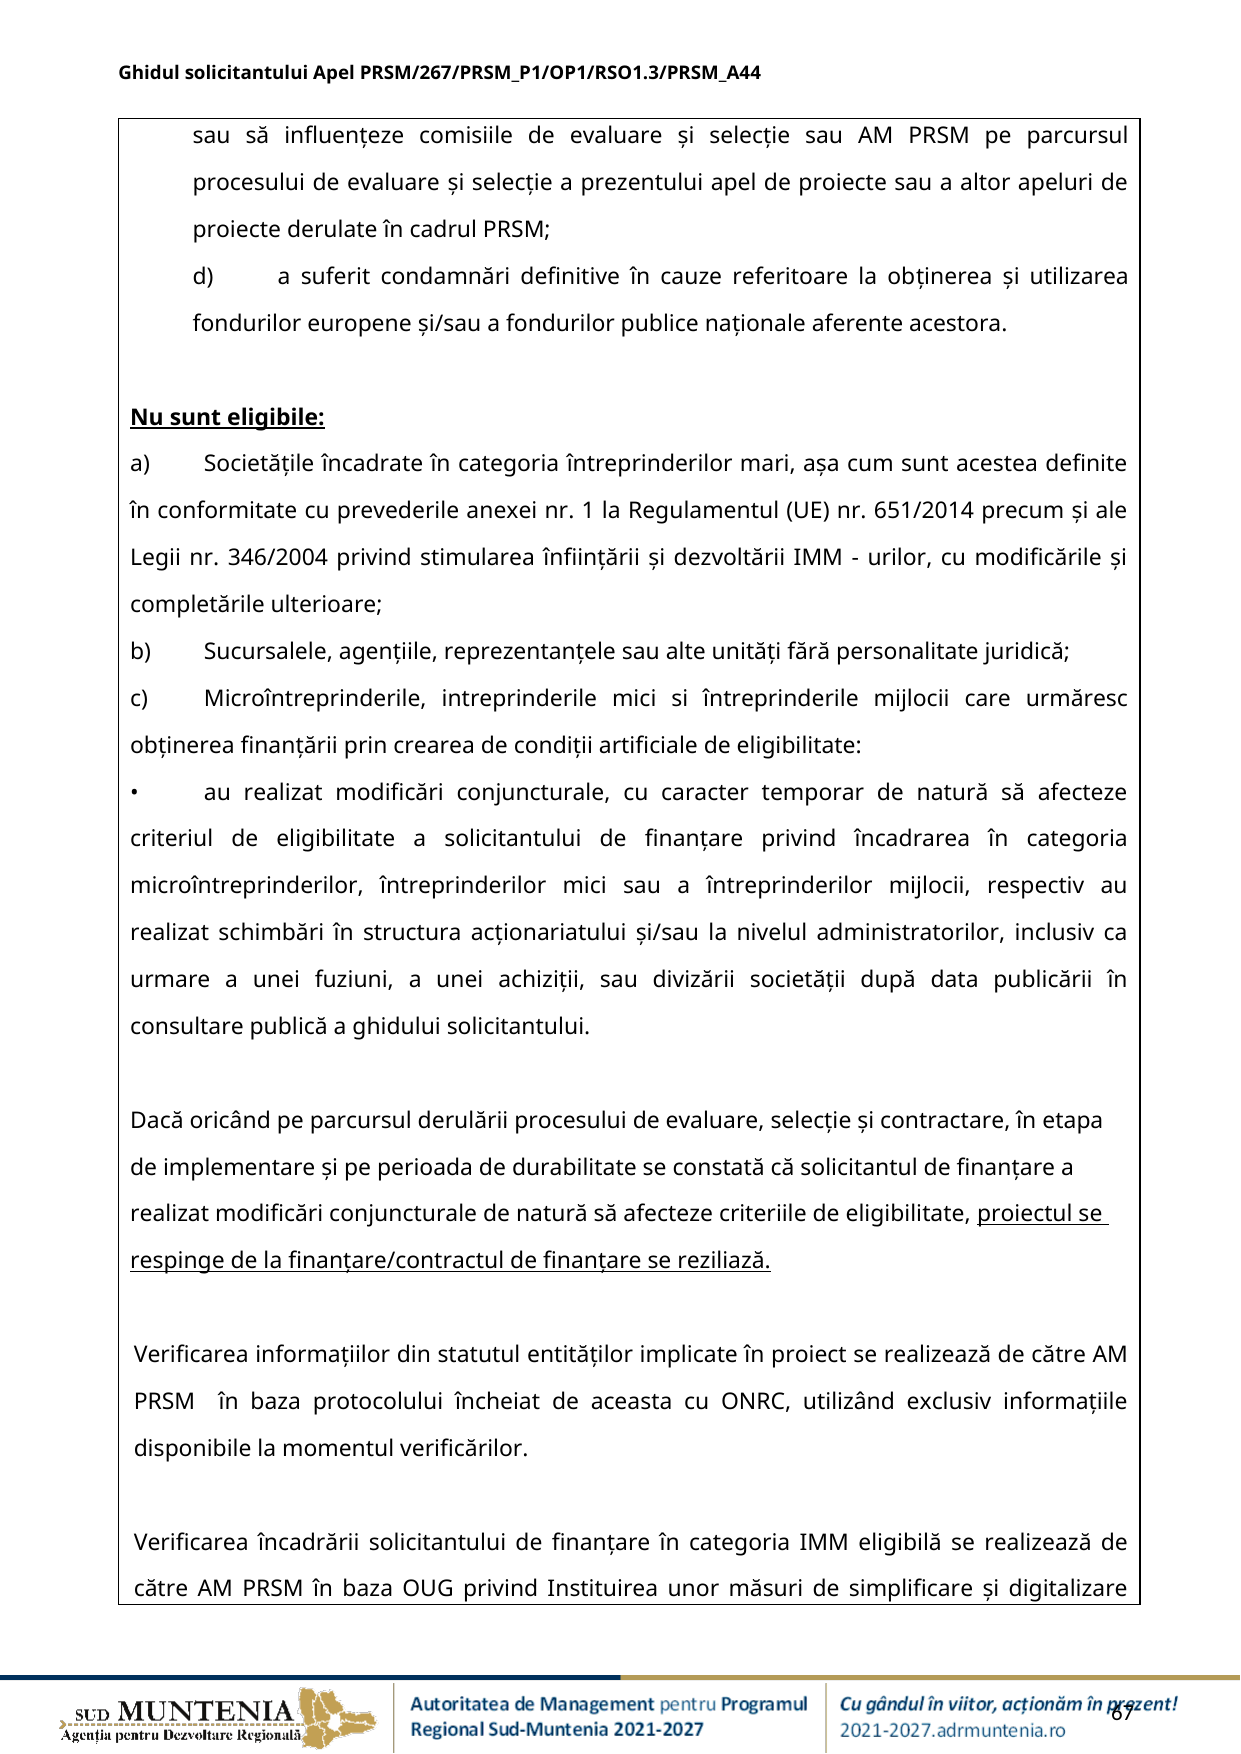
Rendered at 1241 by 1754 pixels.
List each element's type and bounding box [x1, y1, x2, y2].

picture [0, 1675, 1241, 1754]
table_header [119, 119, 1139, 1603]
